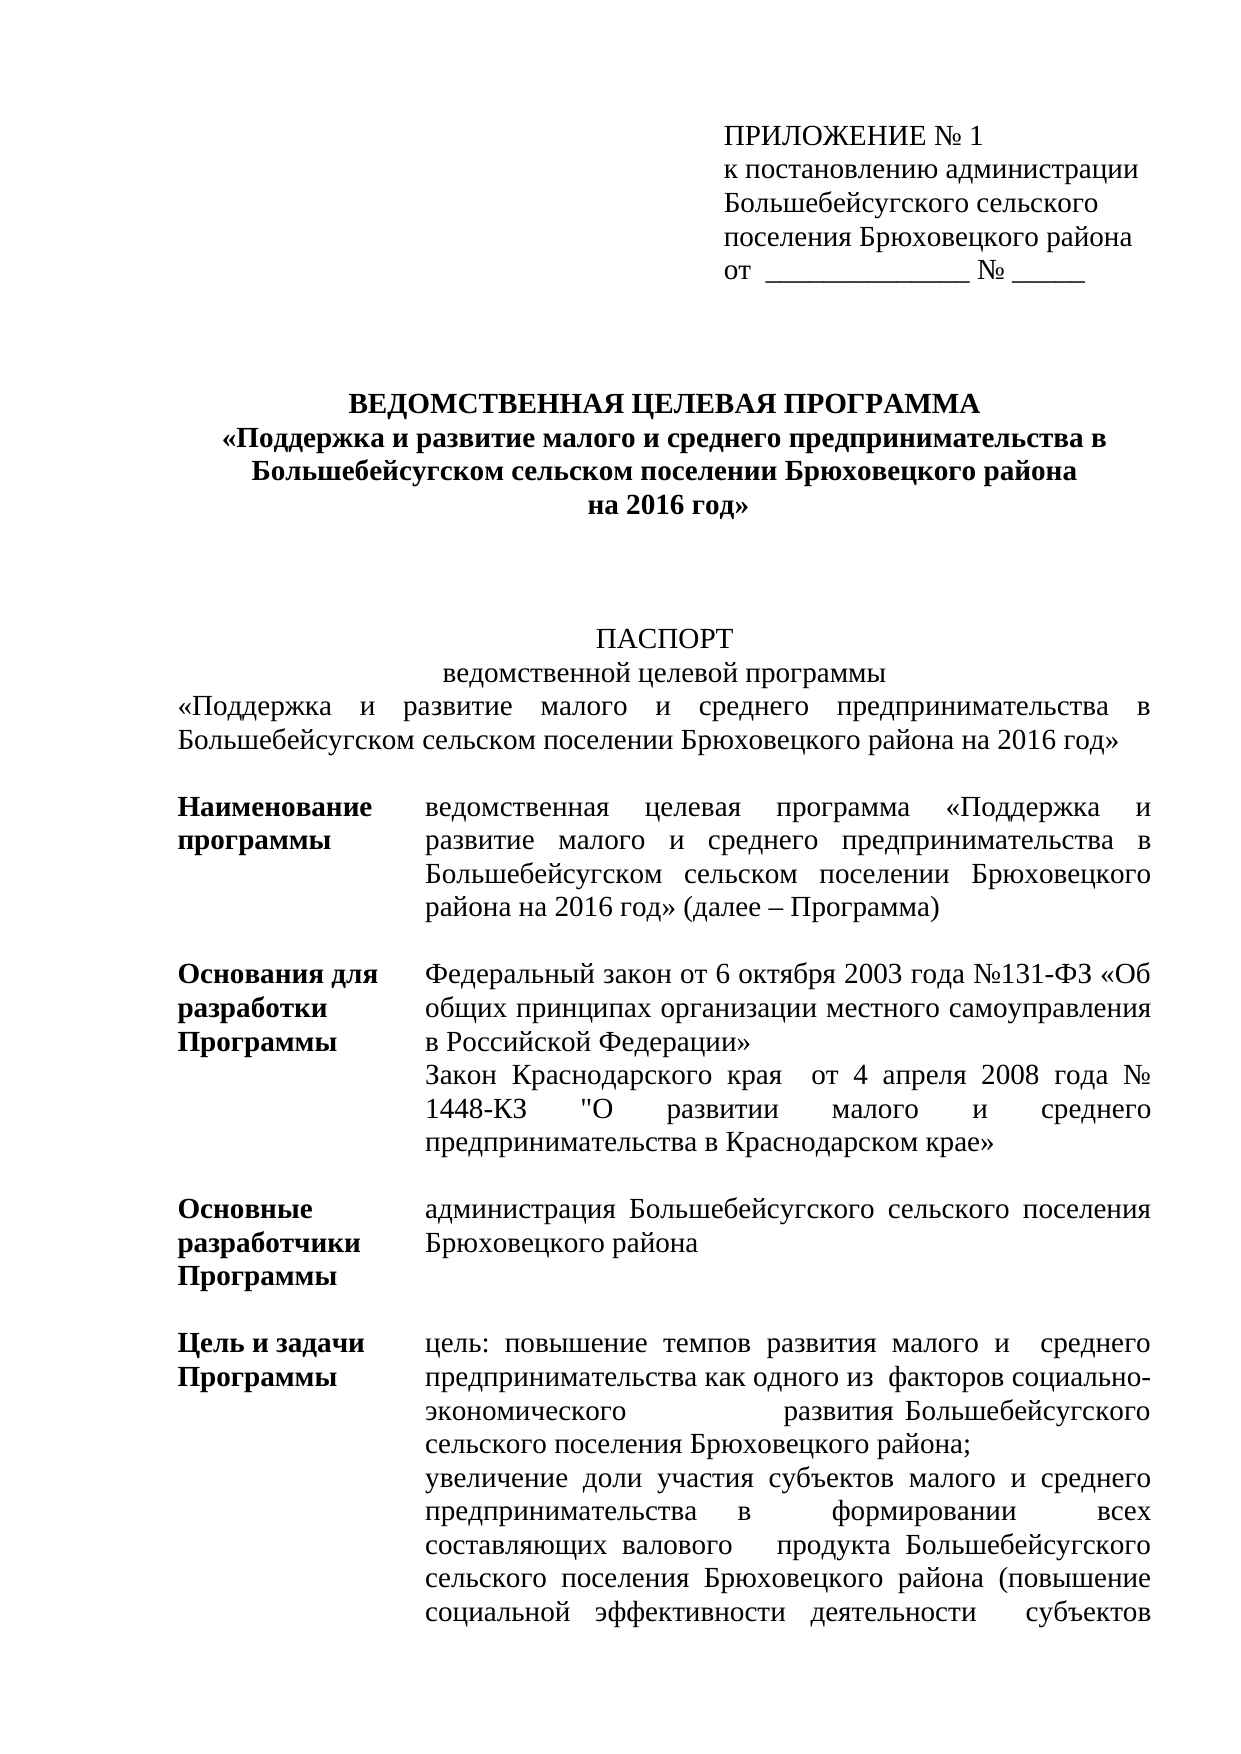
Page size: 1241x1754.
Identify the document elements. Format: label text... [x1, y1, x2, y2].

text на 2016 год» [177, 487, 1152, 521]
text ПРИЛОЖЕНИЕ № 1 [177, 118, 1152, 152]
text «Поддержка и развитие малого и среднего предпринимательства в Большебейсугском сельском поселении Брюховецкого района на 2016 год» [177, 688, 1152, 755]
text Большебейсугского сельского [177, 185, 1152, 219]
text от ______________ № _____ [177, 252, 1152, 286]
text к постановлению администрации [177, 152, 1152, 185]
text поселения Брюховецкого района [177, 219, 1152, 252]
text ведомственной целевой программы [177, 655, 1152, 688]
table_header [166, 789, 414, 1627]
text «Поддержка и развитие малого и среднего предпринимательства в Большебейсугском сельском поселении Брюховецкого района [177, 420, 1152, 487]
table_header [414, 789, 1163, 1627]
text ПАСПОРТ [177, 621, 1152, 655]
text ВЕДОМСТВЕННАЯ ЦЕЛЕВАЯ ПРОГРАММА [177, 386, 1152, 420]
